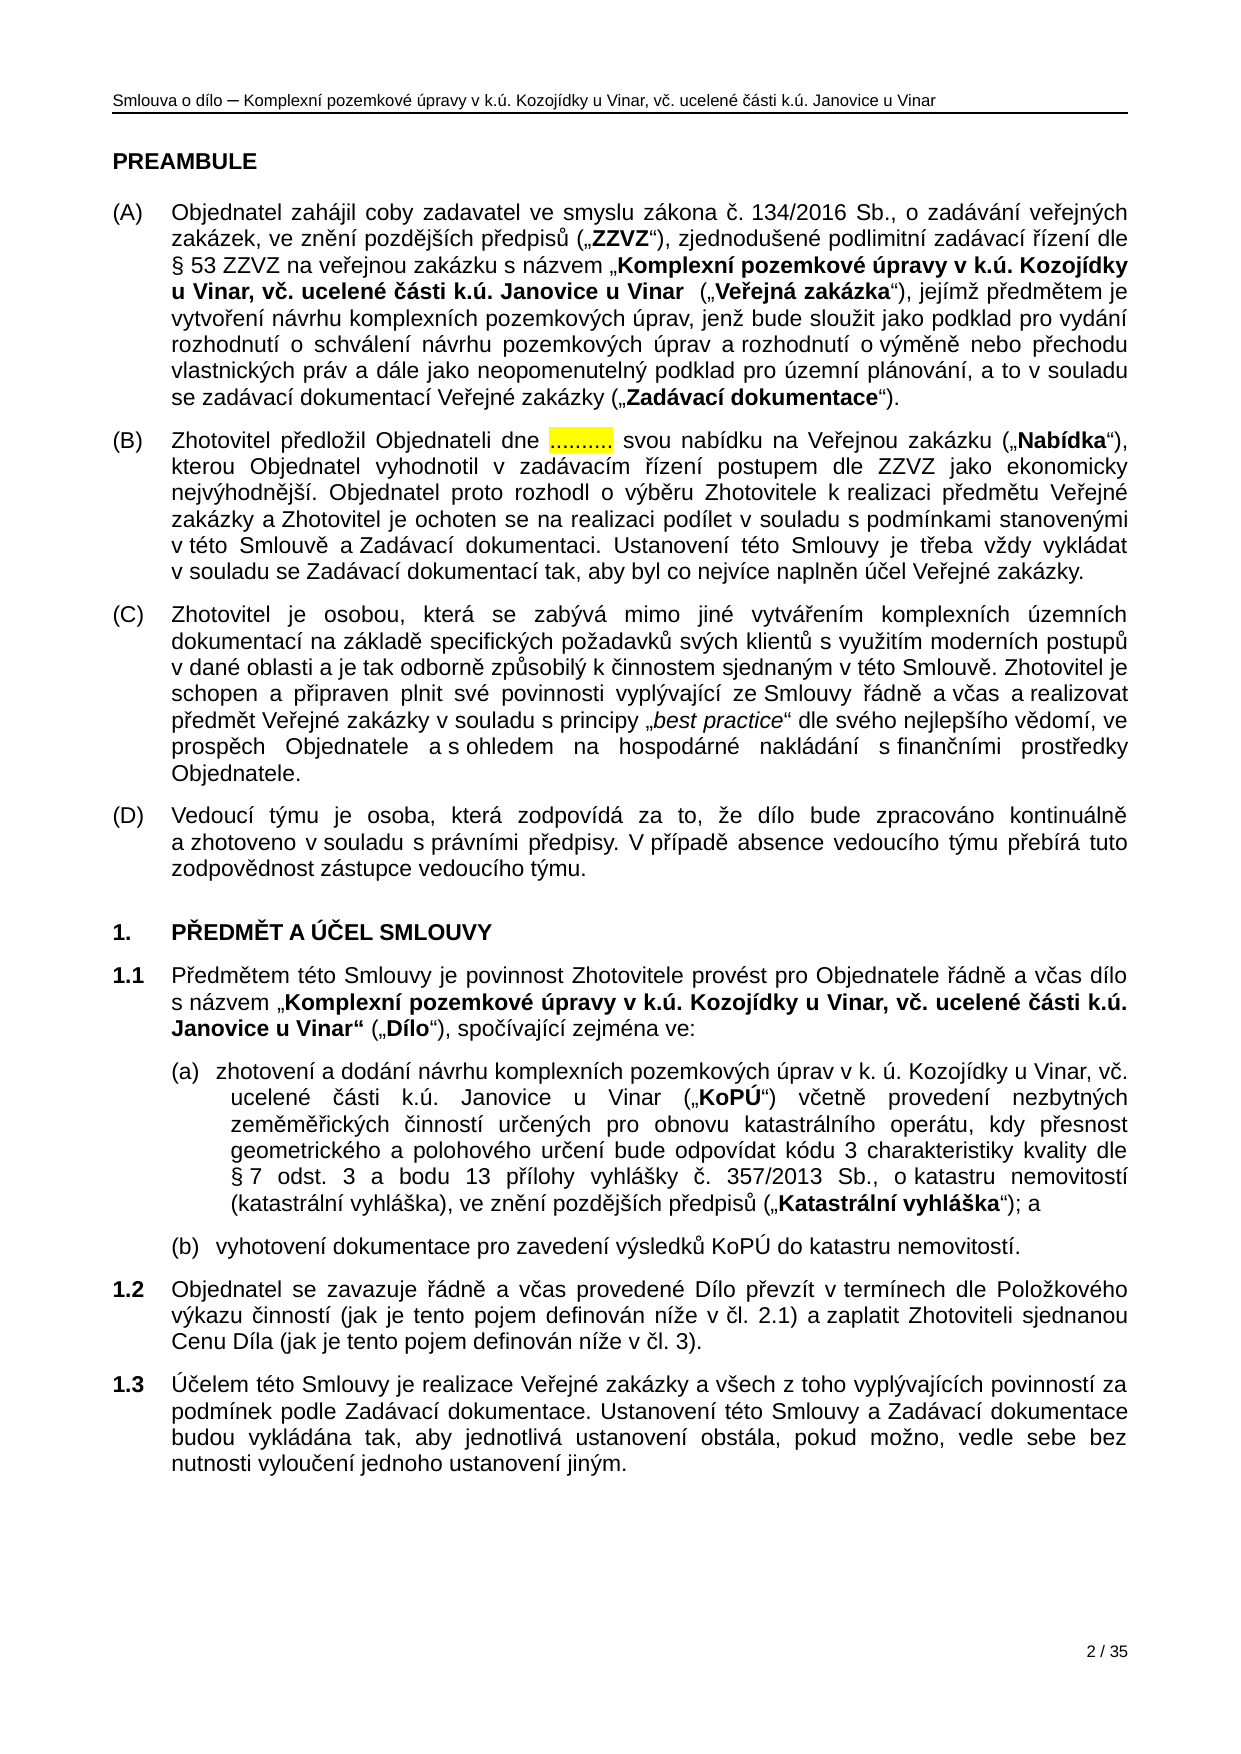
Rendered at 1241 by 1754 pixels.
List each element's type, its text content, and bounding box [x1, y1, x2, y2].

text Vedoucí týmu je osoba, která zodpovídá za to, že dílo bude zpracováno kontinuálně a zhotoveno v souladu s právními předpisy. V případě absence vedoucího týmu přebírá tuto zodpovědnost zástupce vedoucího týmu. [112, 802, 1128, 882]
text Účelem této Smlouvy je realizace Veřejné zakázky a všech z toho vyplývajících povinností za podmínek podle Zadávací dokumentace. Ustanovení této Smlouvy a Zadávací dokumentace budou vykládána tak, aby jednotlivá ustanovení obstála, pokud možno, vedle sebe bez nutnosti vyloučení jednoho ustanovení jiným. [112, 1371, 1128, 1477]
text Objednatel se zavazuje řádně a včas provedené Dílo převzít v termínech dle Položkového výkazu činností (jak je tento pojem definován níže v čl. 2.1) a zaplatit Zhotoviteli sjednanou Cenu Díla (jak je tento pojem definován níže v čl. 3). [112, 1276, 1128, 1355]
text vyhotovení dokumentace pro zavedení výsledků KoPÚ do katastru nemovitostí. [171, 1233, 1128, 1259]
text Zhotovitel předložil Objednateli dne .......... svou nabídku na Veřejnou zakázku („Nabídka“), kterou Objednatel vyhodnotil v zadávacím řízení postupem dle ZZVZ jako ekonomicky nejvýhodnější. Objednatel proto rozhodl o výběru Zhotovitele k realizaci předmětu Veřejné zakázky a Zhotovitel je ochoten se na realizaci podílet v souladu s podmínkami stanovenými v této Smlouvě a Zadávací dokumentaci. Ustanovení této Smlouvy je třeba vždy vykládat v souladu se Zadávací dokumentací tak, aby byl co nejvíce naplněn účel Veřejné zakázky. [112, 427, 1128, 585]
text Předmětem této Smlouvy je povinnost Zhotovitele provést pro Objednatele řádně a včas dílo s názvem „Komplexní pozemkové úpravy v k.ú. Kozojídky u Vinar, vč. ucelené části k.ú. Janovice u Vinar“ („Dílo“), spočívající zejména ve: [112, 962, 1128, 1041]
text Zhotovitel je osobou, která se zabývá mimo jiné vytvářením komplexních územních dokumentací na základě specifických požadavků svých klientů s využitím moderních postupů v dané oblasti a je tak odborně způsobilý k činnostem sjednaným v této Smlouvě. Zhotovitel je schopen a připraven plnit své povinnosti vyplývající ze Smlouvy řádně a včas a realizovat předmět Veřejné zakázky v souladu s principy „best practice“ dle svého nejlepšího vědomí, ve prospěch Objednatele a s ohledem na hospodárné nakládání s finančními prostředky Objednatele. [112, 601, 1128, 786]
subtitle Preambule [112, 148, 1128, 174]
text zhotovení a dodání návrhu komplexních pozemkových úprav v k. ú. Kozojídky u Vinar, vč. ucelené části k.ú. Janovice u Vinar („KoPÚ“) včetně provedení nezbytných zeměměřických činností určených pro obnovu katastrálního operátu, kdy přesnost geometrického a polohového určení bude odpovídat kódu 3 charakteristiky kvality dle § 7 odst. 3 a bodu 13 přílohy vyhlášky č. 357/2013 Sb., o katastru nemovitostí (katastrální vyhláška), ve znění pozdějších předpisů („Katastrální vyhláška“); a [171, 1058, 1128, 1216]
text Objednatel zahájil coby zadavatel ve smyslu zákona č. 134/2016 Sb., o zadávání veřejných zakázek, ve znění pozdějších předpisů („ZZVZ“), zjednodušené podlimitní zadávací řízení dle § 53 ZZVZ na veřejnou zakázku s názvem „Komplexní pozemkové úpravy v k.ú. Kozojídky u Vinar, vč. ucelené části k.ú. Janovice u Vinar („Veřejná zakázka“), jejímž předmětem je vytvoření návrhu komplexních pozemkových úprav, jenž bude sloužit jako podklad pro vydání rozhodnutí o schválení návrhu pozemkových úprav a rozhodnutí o výměně nebo přechodu vlastnických práv a dále jako neopomenutelný podklad pro územní plánování, a to v souladu se zadávací dokumentací Veřejné zakázky („Zadávací dokumentace“). [112, 199, 1128, 410]
text Předmět a účel smlouvy [112, 919, 1128, 945]
